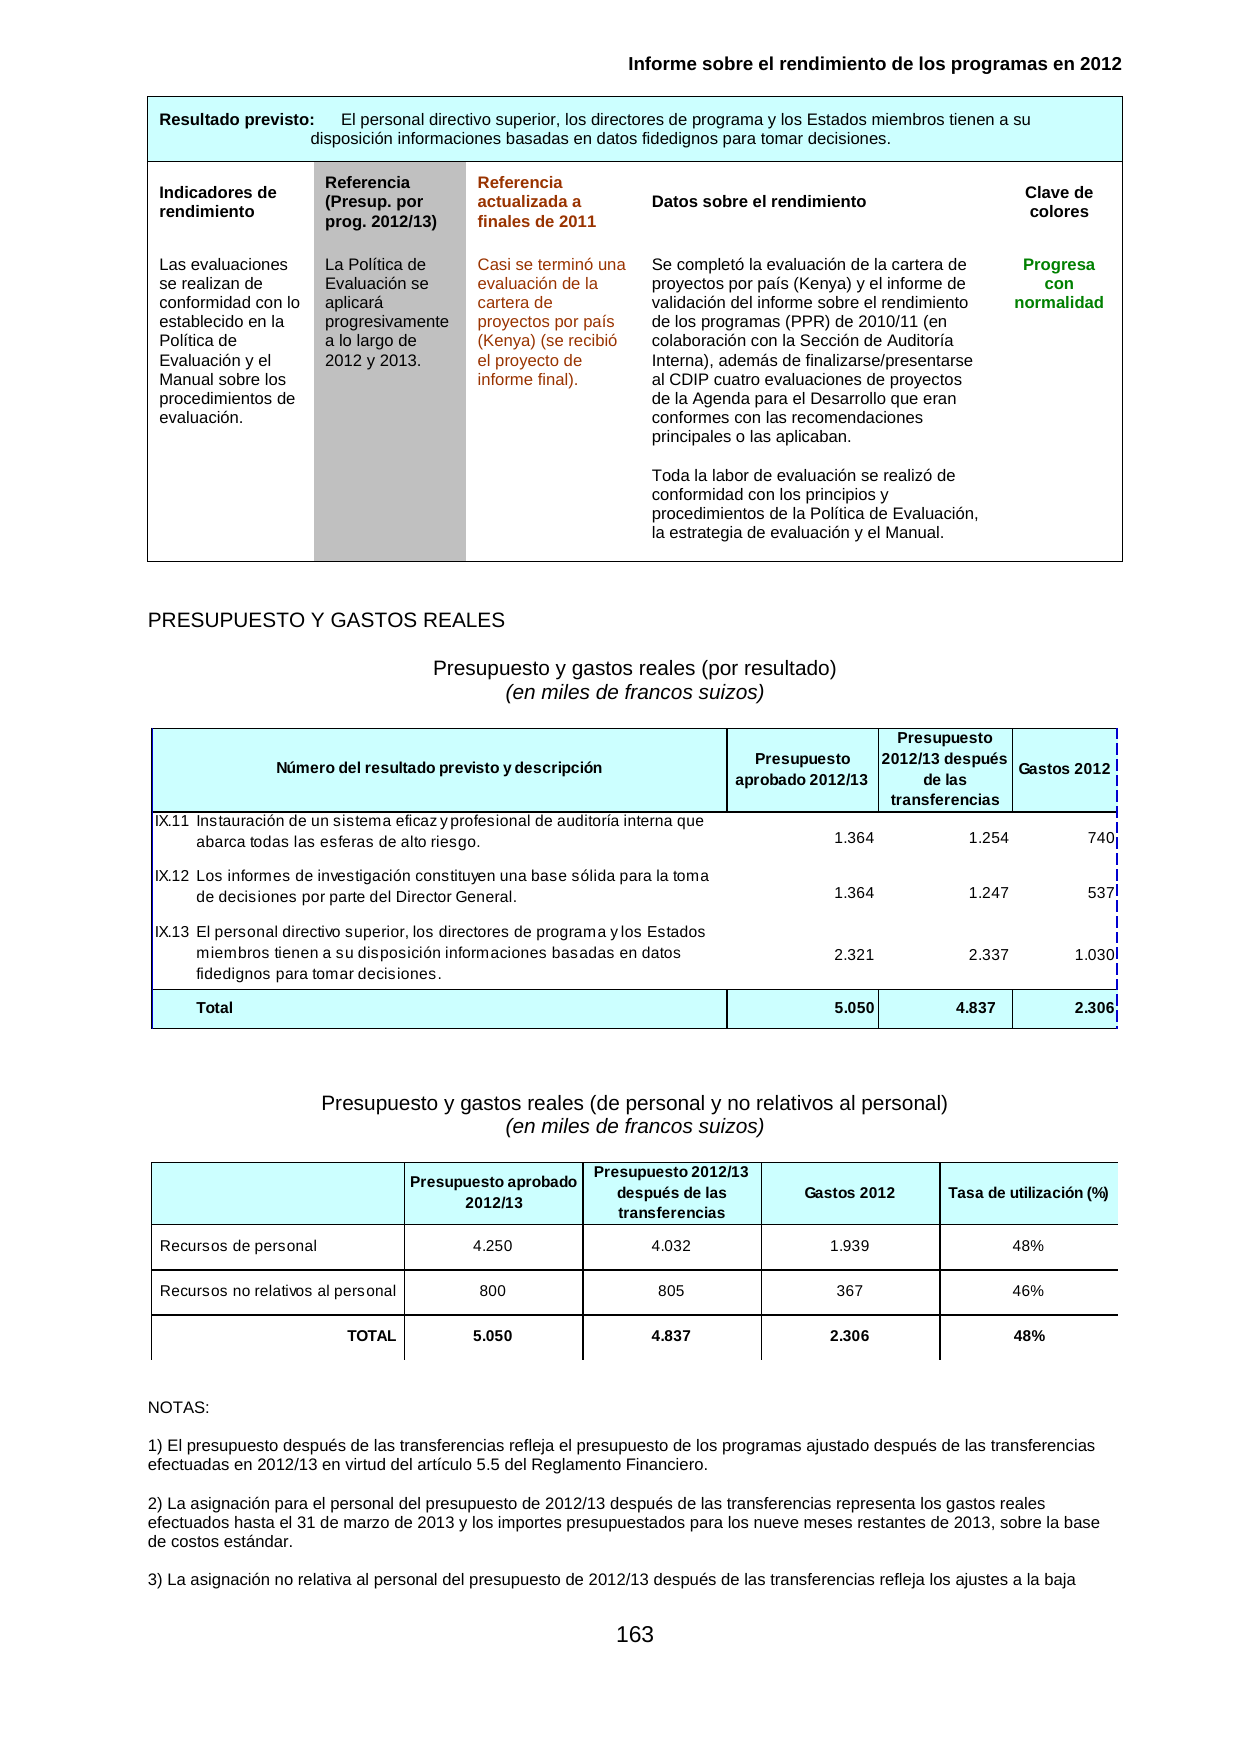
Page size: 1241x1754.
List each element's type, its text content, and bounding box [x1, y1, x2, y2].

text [148, 1570, 1122, 1589]
text (en miles de francos suizos) [148, 680, 1122, 1029]
text 2) La asignación para el personal del presupuesto de 2012/13 después de las transferencias representa los gastos reales efectuados hasta el 31 de marzo de 2013 y los importes presupuestados para los nueve meses restantes de 2013, sobre la base de costos estándar. [148, 1493, 1122, 1551]
text NOTAS: [148, 1398, 1122, 1417]
text Presupuesto y gastos reales (de personal y no relativos al personal) (en miles de francos suizos) [148, 1090, 1122, 1387]
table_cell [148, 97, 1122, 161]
text PRESUPUESTO Y GASTOS REALES [148, 608, 1122, 632]
text 1) El presupuesto después de las transferencias refleja el presupuesto de los programas ajustado después de las transferencias efectuadas en 2012/13 en virtud del artículo 5.5 del Reglamento Financiero. [148, 1436, 1122, 1474]
text Presupuesto y gastos reales (por resultado) [148, 656, 1122, 680]
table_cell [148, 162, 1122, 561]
